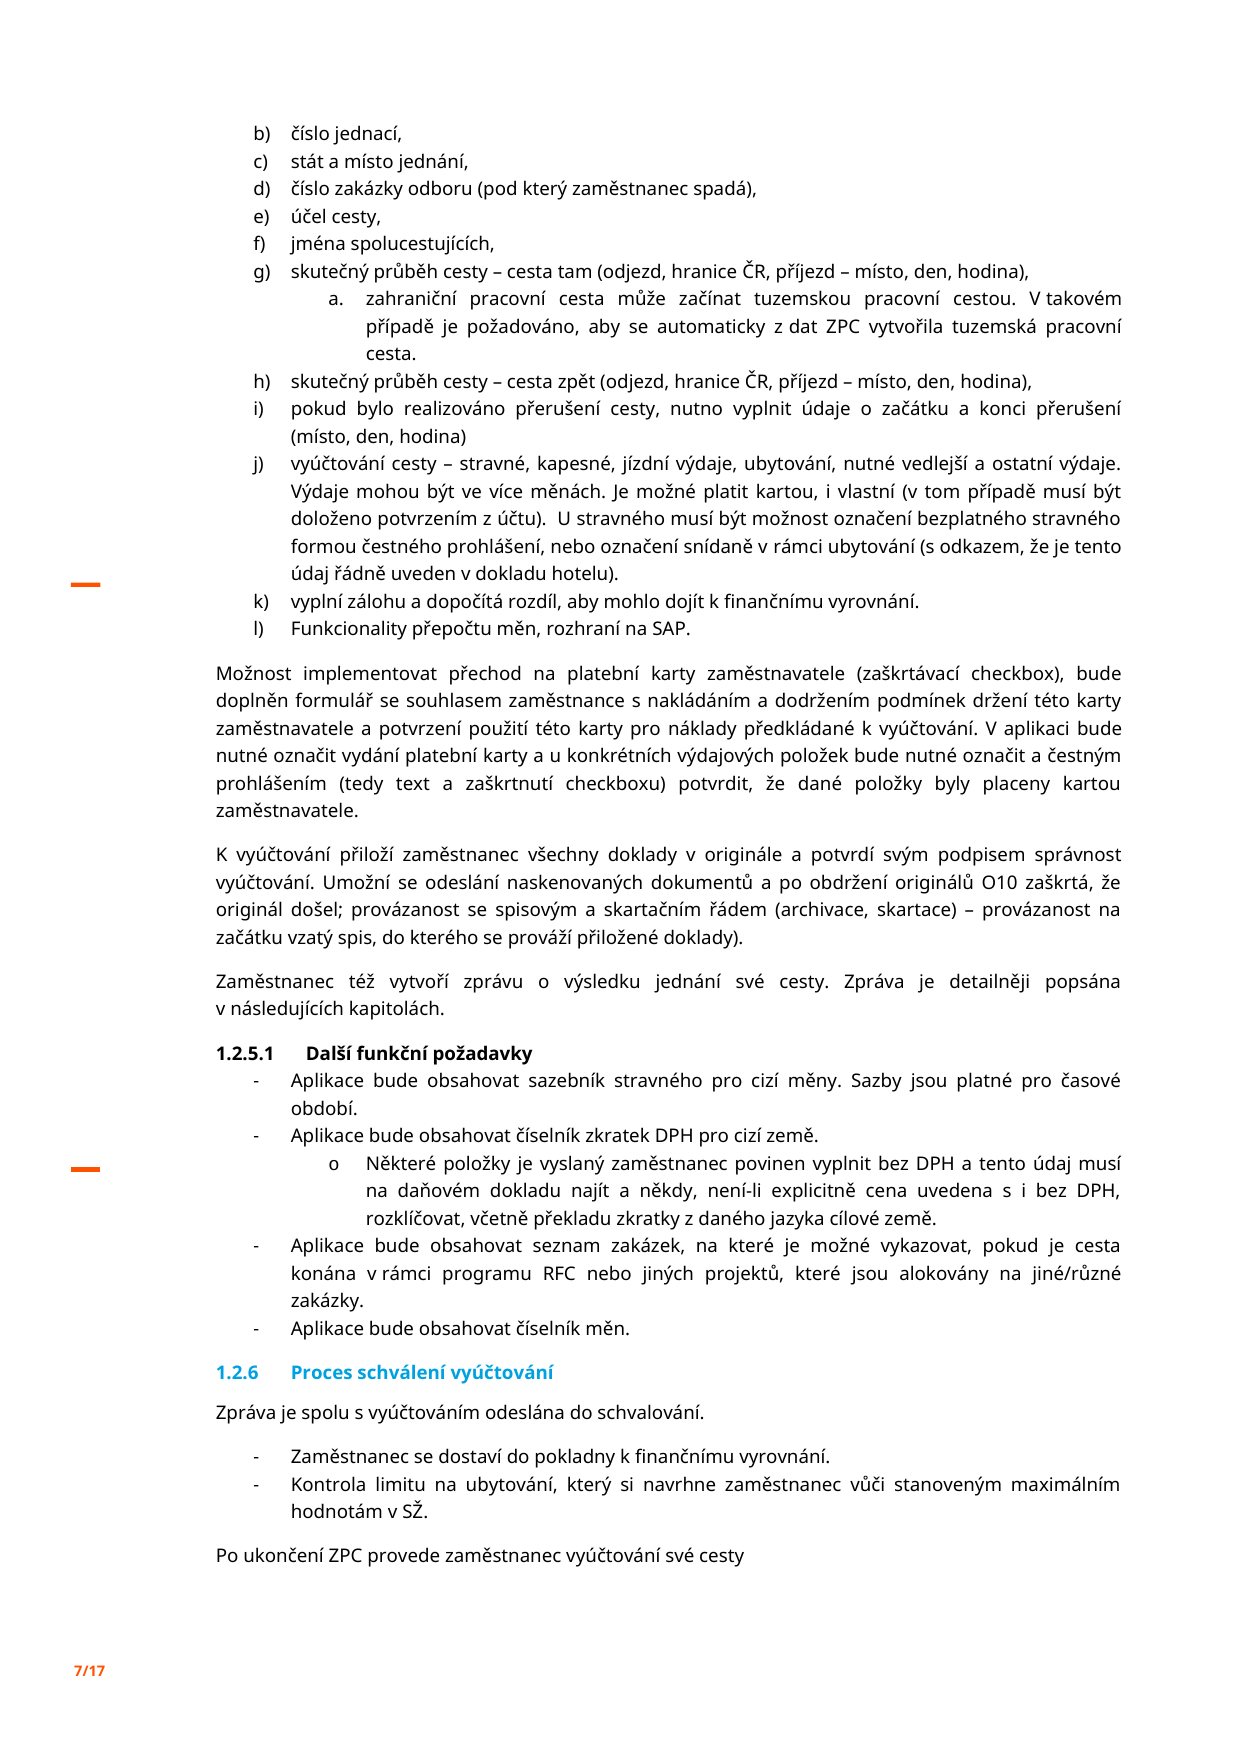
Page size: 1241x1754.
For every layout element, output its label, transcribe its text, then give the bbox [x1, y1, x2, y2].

list číslo zakázky odboru (pod který zaměstnanec spadá), [253, 176, 1122, 201]
text Zpráva je spolu s vyúčtováním odeslána do schvalování. [216, 1399, 1122, 1425]
list Kontrola limitu na ubytování, který si navrhne zaměstnanec vůči stanoveným maximálním hodnotám v SŽ. [253, 1471, 1122, 1524]
list Aplikace bude obsahovat sazebník stravného pro cizí měny. Sazby jsou platné pro časové období. [253, 1067, 1122, 1120]
list Aplikace bude obsahovat číselník zkratek DPH pro cizí země. [253, 1122, 1122, 1148]
list číslo jednací, [253, 121, 1122, 146]
list Funkcionality přepočtu měn, rozhraní na SAP. [253, 616, 1122, 641]
list Některé položky je vyslaný zaměstnanec povinen vyplnit bez DPH a tento údaj musí na daňovém dokladu najít a někdy, není-li explicitně cena uvedena s i bez DPH, rozklíčovat, včetně překladu zkratky z daného jazyka cílové země. [328, 1150, 1122, 1231]
text Zaměstnanec též vytvoří zprávu o výsledku jednání své cesty. Zpráva je detailněji popsána v následujících kapitolách. [216, 968, 1122, 1021]
list stát a místo jednání, [253, 148, 1122, 174]
list pokud bylo realizováno přerušení cesty, nutno vyplnit údaje o začátku a konci přerušení (místo, den, hodina) [253, 396, 1122, 449]
subtitle Další funkční požadavky [216, 1040, 1122, 1065]
list Zaměstnanec se dostaví do pokladny k finančnímu vyrovnání. [253, 1443, 1122, 1469]
list skutečný průběh cesty – cesta tam (odjezd, hranice ČR, příjezd – místo, den, hodina), [253, 258, 1122, 284]
text K vyúčtování přiloží zaměstnanec všechny doklady v originále a potvrdí svým podpisem správnost vyúčtování. Umožní se odeslání naskenovaných dokumentů a po obdržení originálů O10 zaškrtá, že originál došel; provázanost se spisovým a skartačním řádem (archivace, skartace) – provázanost na začátku vzatý spis, do kterého se prováží přiložené doklady). [216, 841, 1122, 949]
list Aplikace bude obsahovat seznam zakázek, na které je možné vykazovat, pokud je cesta konána v rámci programu RFC nebo jiných projektů, které jsou alokovány na jiné/různé zakázky. [253, 1232, 1122, 1313]
subtitle Proces schválení vyúčtování [216, 1359, 1122, 1385]
list zahraniční pracovní cesta může začínat tuzemskou pracovní cestou. V takovém případě je požadováno, aby se automaticky z dat ZPC vytvořila tuzemská pracovní cesta. [328, 286, 1122, 366]
list vyúčtování cesty – stravné, kapesné, jízdní výdaje, ubytování, nutné vedlejší a ostatní výdaje. Výdaje mohou být ve více měnách. Je možné platit kartou, i vlastní (v tom případě musí být doloženo potvrzením z účtu). U stravného musí být možnost označení bezplatného stravného formou čestného prohlášení, nebo označení snídaně v rámci ubytování (s odkazem, že je tento údaj řádně uveden v dokladu hotelu). [253, 451, 1122, 586]
list účel cesty, [253, 203, 1122, 229]
list skutečný průběh cesty – cesta zpět (odjezd, hranice ČR, příjezd – místo, den, hodina), [253, 368, 1122, 394]
text Po ukončení ZPC provede zaměstnanec vyúčtování své cesty [216, 1542, 1122, 1568]
list Aplikace bude obsahovat číselník měn. [253, 1315, 1122, 1341]
list jména spolucestujících, [253, 231, 1122, 256]
list vyplní zálohu a dopočítá rozdíl, aby mohlo dojít k finančnímu vyrovnání. [253, 588, 1122, 614]
text Možnost implementovat přechod na platební karty zaměstnavatele (zaškrtávací checkbox), bude doplněn formulář se souhlasem zaměstnance s nakládáním a dodržením podmínek držení této karty zaměstnavatele a potvrzení použití této karty pro náklady předkládané k vyúčtování. V aplikaci bude nutné označit vydání platební karty a u konkrétních výdajových položek bude nutné označit a čestným prohlášením (tedy text a zaškrtnutí checkboxu) potvrdit, že dané položky byly placeny kartou zaměstnavatele. [216, 660, 1122, 823]
